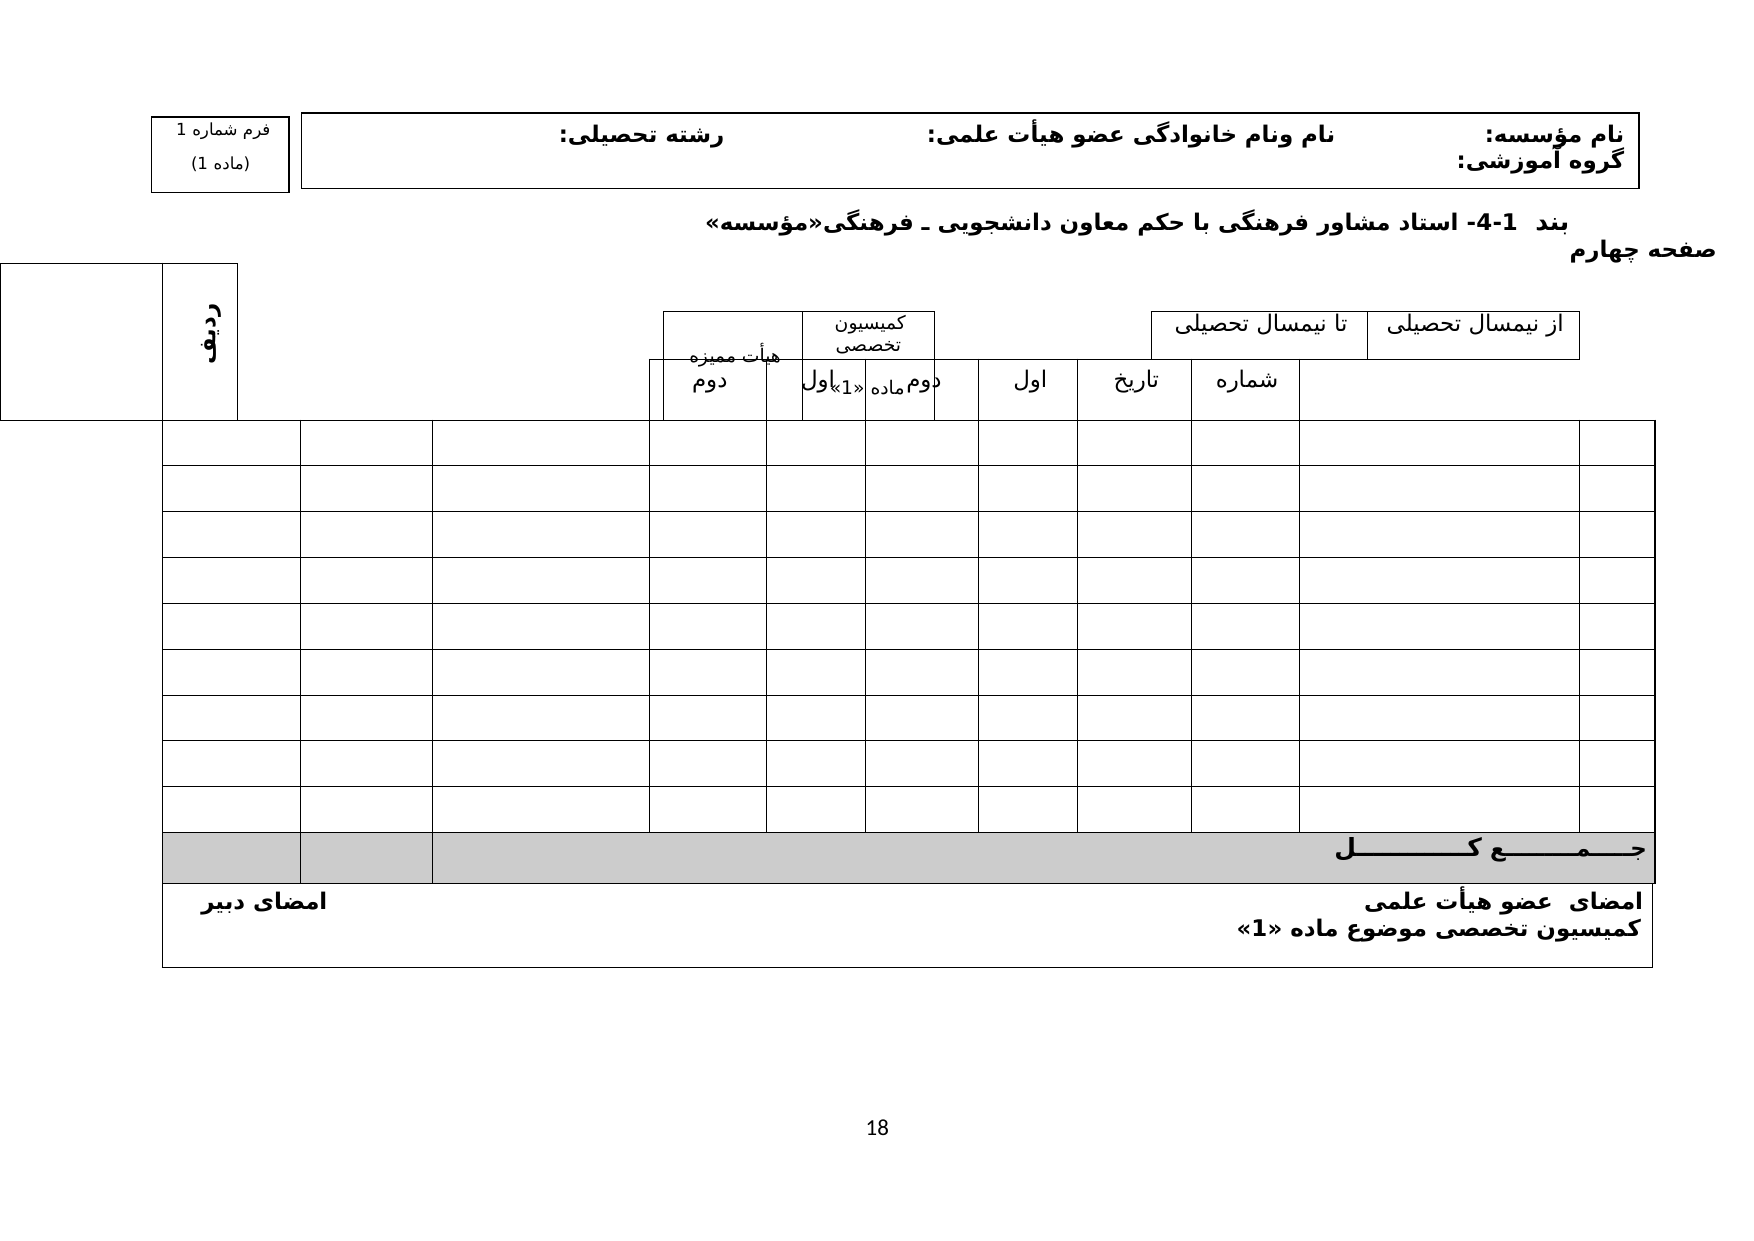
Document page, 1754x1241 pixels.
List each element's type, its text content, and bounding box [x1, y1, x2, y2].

table_cell [1078, 741, 1191, 786]
table_cell [433, 696, 649, 740]
table_header ردیف [163, 264, 237, 419]
table_cell [1580, 421, 1654, 465]
table_cell [301, 466, 432, 511]
table_cell [301, 512, 432, 557]
table_cell [767, 421, 865, 465]
table_cell [433, 466, 649, 511]
table_cell [1580, 466, 1654, 511]
table_cell [163, 650, 300, 694]
table_cell [1078, 787, 1191, 832]
table_cell [650, 466, 766, 511]
table_cell [1300, 787, 1579, 832]
table_cell [1580, 696, 1654, 740]
table_cell [866, 558, 978, 603]
table_cell [767, 650, 865, 694]
table_cell [433, 650, 649, 694]
table_cell [163, 558, 300, 603]
table_cell دوم [866, 360, 934, 419]
table_cell [1580, 787, 1654, 832]
table_cell [1192, 466, 1299, 511]
table_cell اول [767, 360, 802, 419]
table_cell [1300, 558, 1579, 603]
table_cell [301, 787, 432, 832]
table_cell [301, 650, 432, 694]
table_cell [866, 787, 978, 832]
table_cell [979, 604, 1077, 649]
table_cell [1078, 558, 1191, 603]
table_cell [866, 512, 978, 557]
table_cell [650, 512, 766, 557]
table_cell [979, 512, 1077, 557]
table_cell [433, 787, 649, 832]
table_cell [1192, 696, 1299, 740]
table_cell [1300, 604, 1579, 649]
table_cell دوم [664, 360, 766, 419]
table_cell اول [979, 360, 1077, 419]
table_cell [979, 558, 1077, 603]
table_cell دوم [650, 360, 663, 419]
table_cell کمیسیون تخصصی ماده «1» [803, 312, 934, 359]
table_cell [163, 741, 300, 786]
table_cell [1078, 650, 1191, 694]
table_cell [979, 421, 1077, 465]
table_cell [979, 696, 1077, 740]
table_cell [433, 558, 649, 603]
table_cell [163, 833, 300, 883]
table_cell [301, 696, 432, 740]
table_cell [1580, 741, 1654, 786]
table_cell [1580, 512, 1654, 557]
table_cell [767, 466, 865, 511]
table_cell [163, 787, 300, 832]
table_cell [301, 604, 432, 649]
text بند 1-4- استاد مشاور فرهنگی با حکم معاون دانشجویی ـ فرهنگی«مؤسسه» صفحه چهارم [37, 207, 1720, 263]
table_cell [767, 787, 865, 832]
table_cell امضای عضو هیأت علمی امضای دبیر کمیسیون تخصصی موضوع ماده «1» [163, 884, 1652, 967]
table_cell [163, 512, 300, 557]
table_cell [650, 787, 766, 832]
table_cell [866, 466, 978, 511]
table_cell [1078, 512, 1191, 557]
table_cell [1580, 650, 1654, 694]
table_cell اول [803, 360, 865, 419]
table_cell [1192, 787, 1299, 832]
table_cell [163, 466, 300, 511]
table_cell [767, 512, 865, 557]
table_cell [433, 604, 649, 649]
table_cell [163, 421, 300, 465]
table_cell [301, 833, 432, 883]
table_cell [1300, 741, 1579, 786]
table_cell [767, 558, 865, 603]
table_cell [1580, 558, 1654, 603]
table_cell [163, 696, 300, 740]
table_cell تاریخ [1078, 360, 1191, 419]
table_cell [650, 604, 766, 649]
table_cell جـــــمـــــــــع کـــــــــــــل [433, 833, 1654, 883]
table_cell [1192, 421, 1299, 465]
table_cell [1300, 512, 1579, 557]
table_cell [1192, 512, 1299, 557]
table_cell [1300, 650, 1579, 694]
table_cell [866, 696, 978, 740]
table_cell [866, 741, 978, 786]
table_cell [979, 787, 1077, 832]
table_cell [1078, 421, 1191, 465]
table_cell [1192, 604, 1299, 649]
table_cell [433, 741, 649, 786]
table_cell دوم [935, 360, 978, 419]
table_cell [866, 421, 978, 465]
table_cell از نیمسال تحصیلی [1368, 312, 1579, 358]
table_cell [163, 604, 300, 649]
table_cell [767, 604, 865, 649]
table_cell [1078, 604, 1191, 649]
table_cell [1192, 558, 1299, 603]
table_cell [650, 650, 766, 694]
table_cell [767, 696, 865, 740]
table_cell [433, 512, 649, 557]
table_cell [1192, 741, 1299, 786]
table_cell [1300, 696, 1579, 740]
table_cell [650, 558, 766, 603]
table_cell [1300, 466, 1579, 511]
table_cell [650, 421, 766, 465]
table_cell [866, 650, 978, 694]
table_cell [650, 696, 766, 740]
table_cell [1078, 696, 1191, 740]
table_cell [1580, 604, 1654, 649]
table_cell [767, 741, 865, 786]
table_cell [301, 558, 432, 603]
table_cell [1300, 421, 1579, 465]
table_cell [979, 741, 1077, 786]
table_cell [1078, 466, 1191, 511]
table_cell شماره [1192, 360, 1299, 419]
table_cell هیأت ممیزه [664, 312, 802, 359]
table_cell [650, 741, 766, 786]
table_cell [866, 604, 978, 649]
table_cell [301, 421, 432, 465]
table_cell [1192, 650, 1299, 694]
table_cell [979, 650, 1077, 694]
table_cell [433, 421, 649, 465]
table_cell [979, 466, 1077, 511]
table_cell [301, 741, 432, 786]
table_cell تا نیمسال تحصیلی [1152, 312, 1367, 358]
